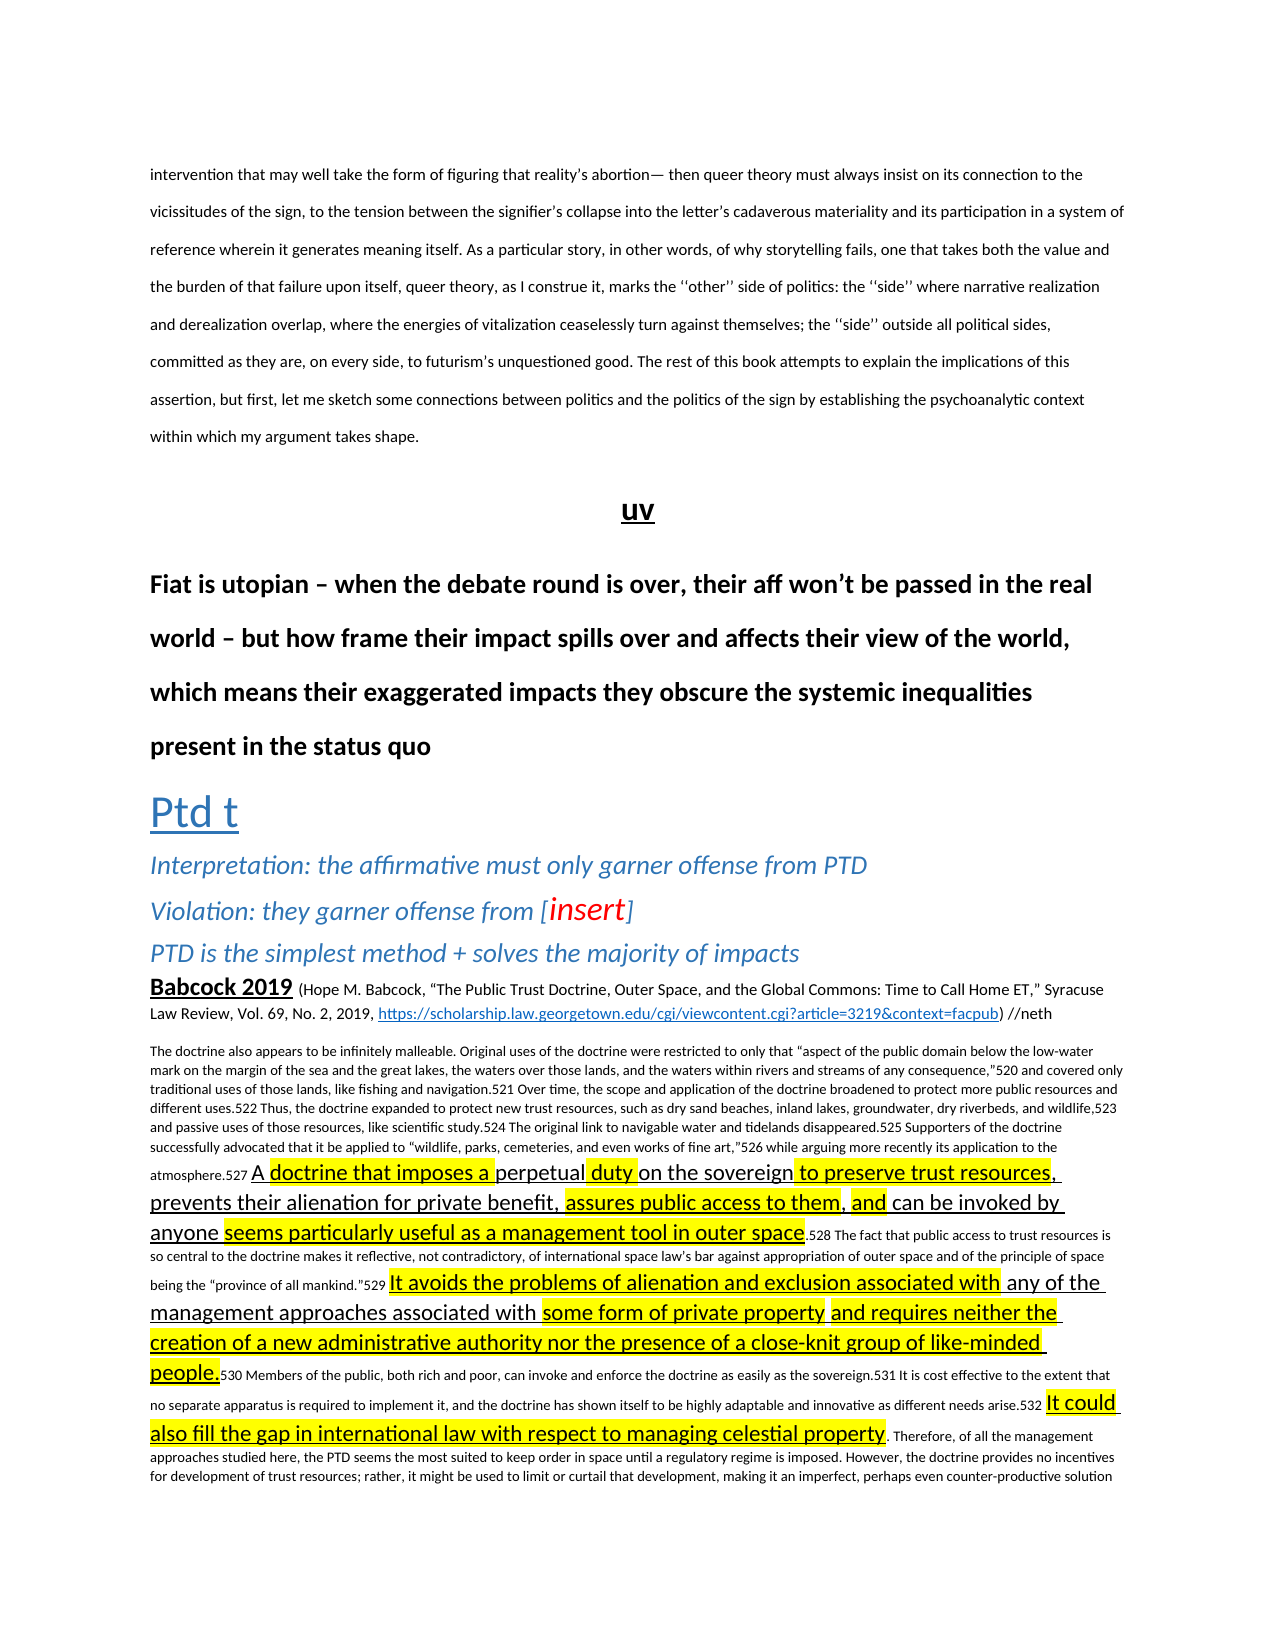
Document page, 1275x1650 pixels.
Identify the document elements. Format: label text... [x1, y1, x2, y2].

subtitle PTD is the simplest method + solves the majority of impacts [150, 936, 1125, 969]
text Babcock 2019 (Hope M. Babcock, “The Public Trust Doctrine, Outer Space, and the Global Commons: Time to Call Home ET,” Syracuse Law Review, Vol. 69, No. 2, 2019, https://scholarship.law.georgetown.edu/cgi/viewcontent.cgi?article=3219&context=facpub) //neth [150, 971, 1125, 1024]
subtitle Ptd t [150, 783, 1125, 839]
text Fiat is utopian – when the debate round is over, their aff won’t be passed in the real world – but how frame their impact spills over and affects their view of the world, which means their exaggerated impacts they obscure the systemic inequalities present in the status quo [150, 550, 1125, 767]
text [150, 150, 1125, 450]
subtitle Interpretation: the affirmative must only garner offense from PTD [150, 848, 1125, 881]
subtitle Violation: they garner offense from [insert] [150, 888, 1125, 928]
text uv [150, 467, 1125, 533]
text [150, 1042, 1125, 1485]
